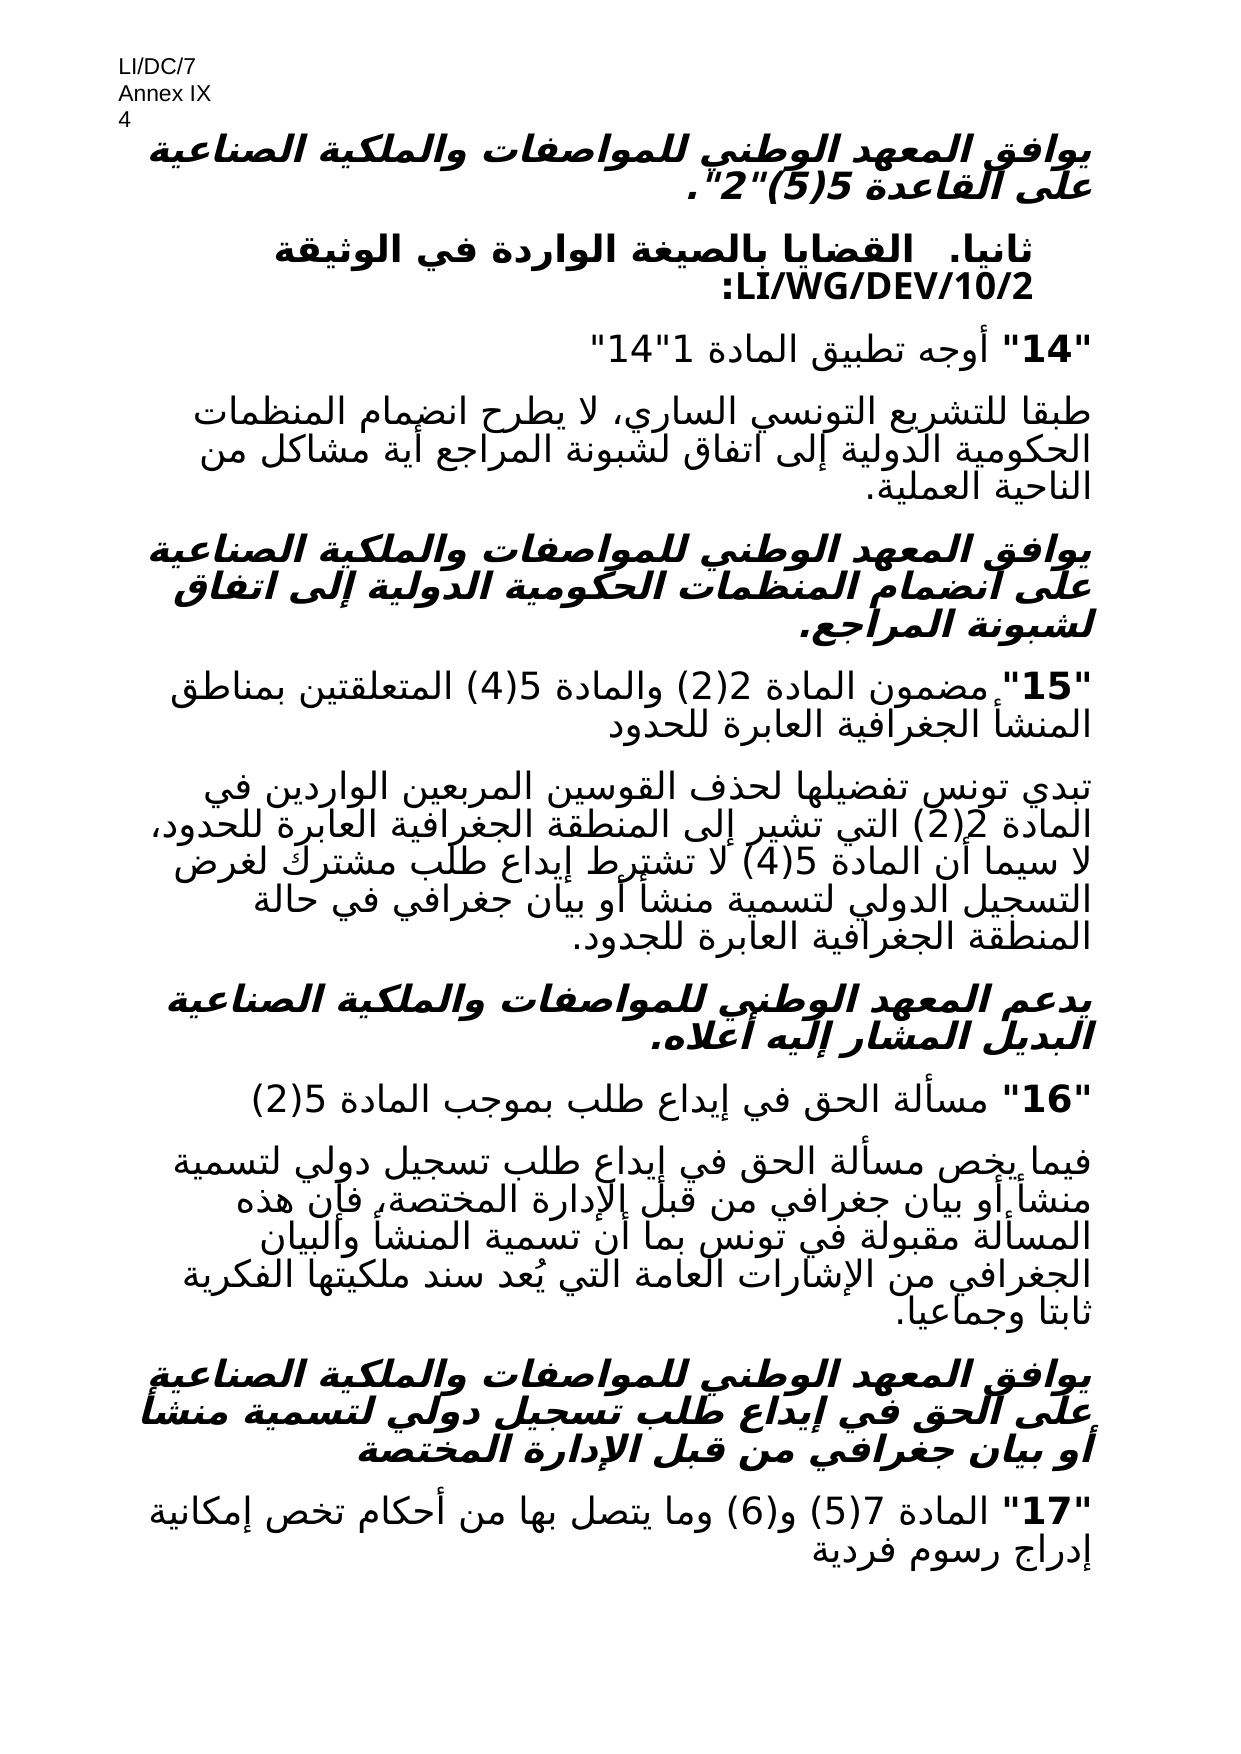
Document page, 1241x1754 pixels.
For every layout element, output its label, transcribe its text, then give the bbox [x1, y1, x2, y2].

text يوافق المعهد الوطني للمواصفات والملكية الصناعية على القاعدة 5(5)"2". [118, 132, 1092, 207]
text طبقا للتشريع التونسي الساري، لا يطرح انضمام المنظمات الحكومية الدولية إلى اتفاق لشبونة المراجع أية مشاكل من الناحية العملية. [118, 395, 1092, 507]
text يوافق المعهد الوطني للمواصفات والملكية الصناعية على الحق في إيداع طلب تسجيل دولي لتسمية منشأ أو بيان جغرافي من قبل الإدارة المختصة [118, 1357, 1092, 1470]
text يوافق المعهد الوطني للمواصفات والملكية الصناعية على انضمام المنظمات الحكومية الدولية إلى اتفاق لشبونة المراجع. [118, 532, 1092, 645]
text ثانيا. القضايا بالصيغة الواردة في الوثيقة LI/WG/DEV/10/2: [118, 232, 1033, 307]
text "17" المادة 7(5) و(6) وما يتصل بها من أحكام تخص إمكانية إدراج رسوم فردية [118, 1495, 1092, 1570]
text "15" مضمون المادة 2(2) والمادة 5(4) المتعلقتين بمناطق المنشأ الجغرافية العابرة للحدود [118, 670, 1092, 745]
text "14" أوجه تطبيق المادة 1"14" [118, 332, 1092, 370]
text يدعم المعهد الوطني للمواصفات والملكية الصناعية البديل المشار إليه أعلاه. [118, 982, 1092, 1057]
text تبدي تونس تفضيلها لحذف القوسين المربعين الواردين في المادة 2(2) التي تشير إلى المنطقة الجغرافية العابرة للحدود، لا سيما أن المادة 5(4) لا تشترط إيداع طلب مشترك لغرض التسجيل الدولي لتسمية منشأ أو بيان جغرافي في حالة المنطقة الجغرافية العابرة للجدود. [118, 770, 1092, 957]
text فيما يخص مسألة الحق في إيداع طلب تسجيل دولي لتسمية منشأ أو بيان جغرافي من قبل الإدارة المختصة، فإن هذه المسألة مقبولة في تونس بما أن تسمية المنشأ والبيان الجغرافي من الإشارات العامة التي يُعد سند ملكيتها الفكرية ثابتا وجماعيا. [118, 1145, 1092, 1332]
text "16" مسألة الحق في إيداع طلب بموجب المادة 5(2) [118, 1082, 1092, 1120]
